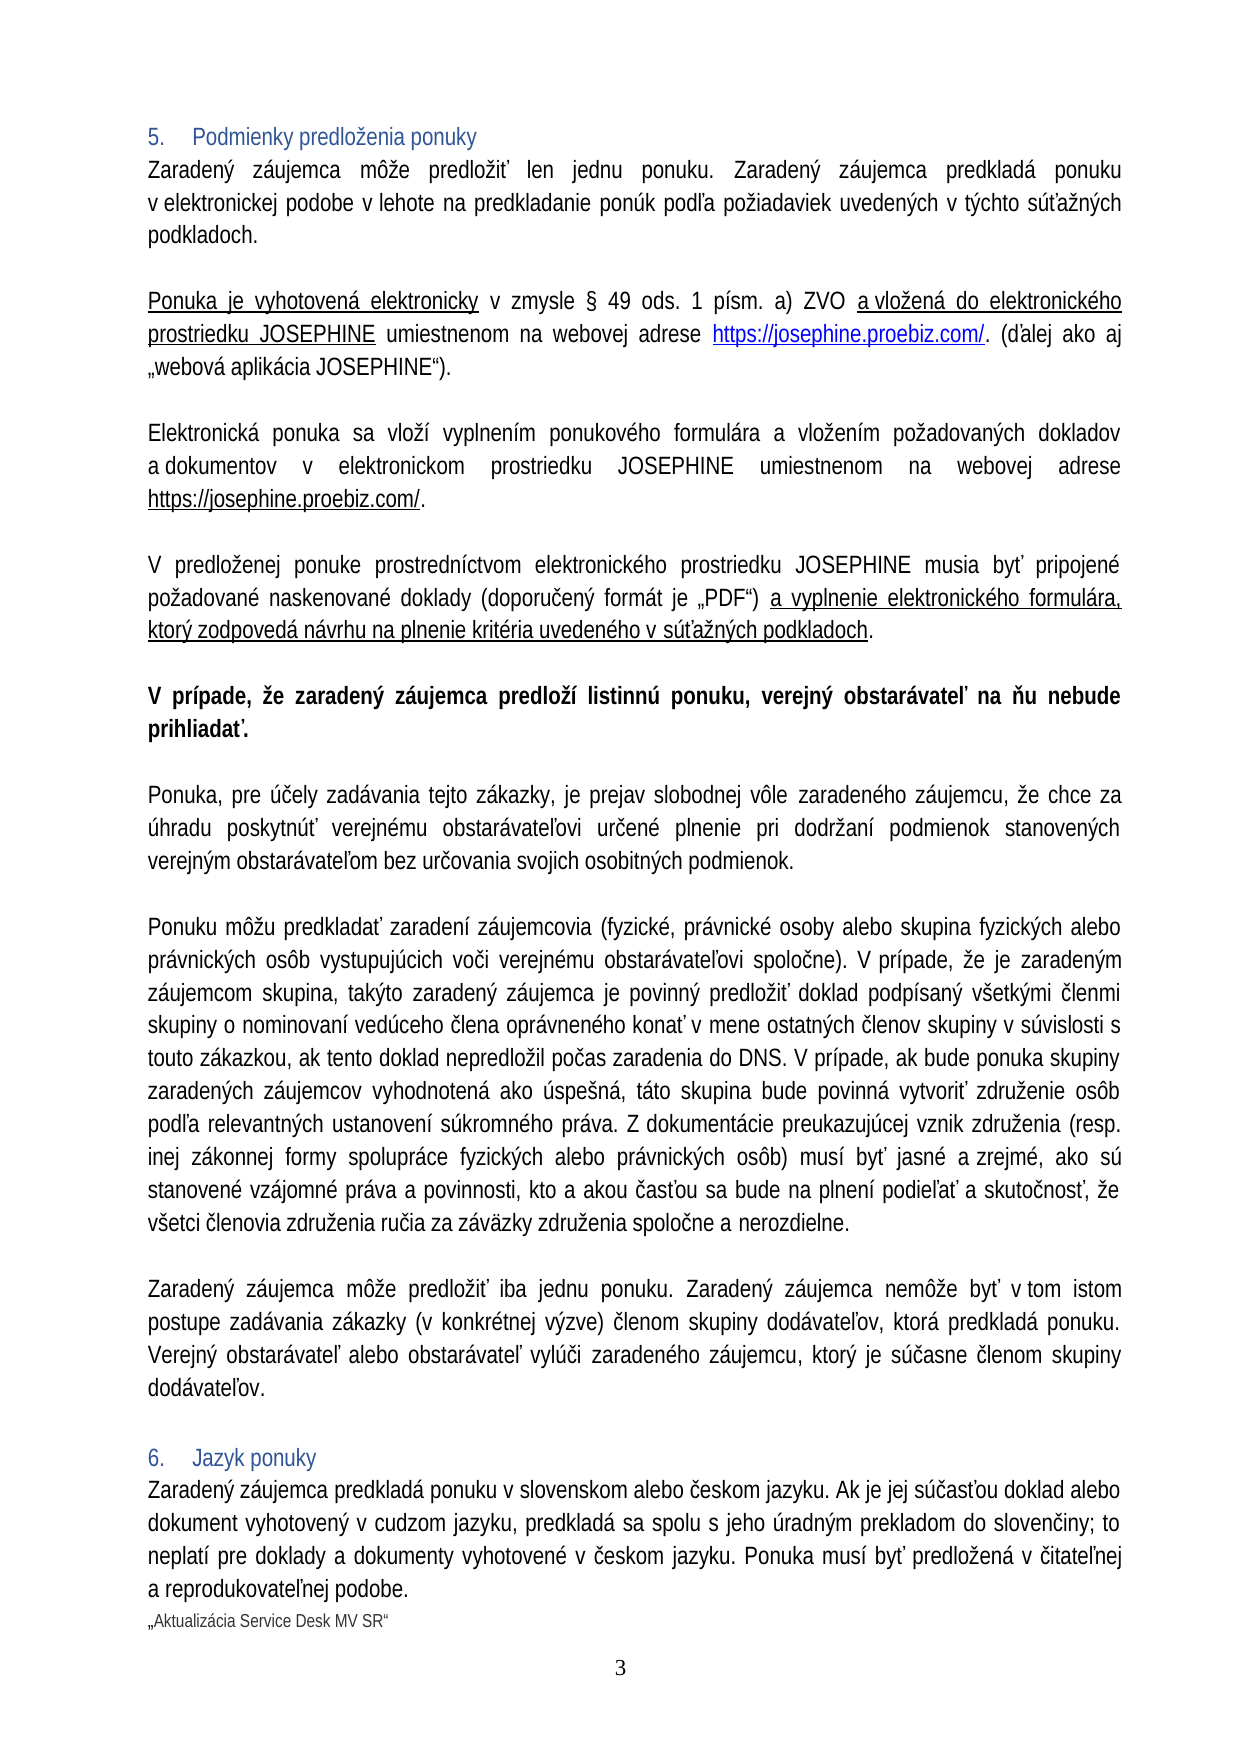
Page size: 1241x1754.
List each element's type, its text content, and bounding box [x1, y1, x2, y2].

text Ponuka je vyhotovená elektronicky v zmysle § 49 ods. 1 písm. a) ZVO a vložená do elektronického prostriedku JOSEPHINE umiestnenom na webovej adrese https://josephine.proebiz.com/. (ďalej ako aj „webová aplikácia JOSEPHINE“). [148, 286, 1122, 381]
text Ponuku môžu predkladať zaradení záujemcovia (fyzické, právnické osoby alebo skupina fyzických alebo právnických osôb vystupujúcich voči verejnému obstarávateľovi spoločne). V prípade, že je zaradeným záujemcom skupina, takýto zaradený záujemca je povinný predložiť doklad podpísaný všetkými členmi skupiny o nominovaní vedúceho člena oprávneného konať v mene ostatných členov skupiny v súvislosti s touto zákazkou, ak tento doklad nepredložil počas zaradenia do DNS. V prípade, ak bude ponuka skupiny zaradených záujemcov vyhodnotená ako úspešná, táto skupina bude povinná vytvoriť združenie osôb podľa relevantných ustanovení súkromného práva. Z dokumentácie preukazujúcej vznik združenia (resp. inej zákonnej formy spolupráce fyzických alebo právnických osôb) musí byť jasné a zrejmé, ako sú stanovené vzájomné práva a povinnosti, kto a akou časťou sa bude na plnení podieľať a skutočnosť, že všetci členovia združenia ručia za záväzky združenia spoločne a nerozdielne. [148, 912, 1122, 1237]
subtitle Podmienky predloženia ponuky [148, 122, 1122, 150]
text Zaradený záujemca môže predložiť iba jednu ponuku. Zaradený záujemca nemôže byť v tom istom postupe zadávania zákazky (v konkrétnej výzve) členom skupiny dodávateľov, ktorá predkladá ponuku. Verejný obstarávateľ alebo obstarávateľ vylúči zaradeného záujemcu, ktorý je súčasne členom skupiny dodávateľov. [148, 1274, 1122, 1401]
subtitle Jazyk ponuky [148, 1443, 1122, 1471]
text Ponuka, pre účely zadávania tejto zákazky, je prejav slobodnej vôle zaradeného záujemcu, že chce za úhradu poskytnúť verejnému obstarávateľovi určené plnenie pri dodržaní podmienok stanovených verejným obstarávateľom bez určovania svojich osobitných podmienok. [148, 780, 1122, 874]
text Zaradený záujemca môže predložiť len jednu ponuku. Zaradený záujemca predkladá ponuku v elektronickej podobe v lehote na predkladanie ponúk podľa požiadaviek uvedených v týchto súťažných podkladoch. [148, 155, 1122, 249]
text Elektronická ponuka sa vloží vyplnením ponukového formulára a vložením požadovaných dokladov a dokumentov v elektronickom prostriedku JOSEPHINE umiestnenom na webovej adrese https://josephine.proebiz.com/. [148, 418, 1122, 512]
text Zaradený záujemca predkladá ponuku v slovenskom alebo českom jazyku. Ak je jej súčasťou doklad alebo dokument vyhotovený v cudzom jazyku, predkladá sa spolu s jeho úradným prekladom do slovenčiny; to neplatí pre doklady a dokumenty vyhotovené v českom jazyku. Ponuka musí byť predložená v čitateľnej a reprodukovateľnej podobe. [148, 1476, 1122, 1603]
text V prípade, že zaradený záujemca predloží listinnú ponuku, verejný obstarávateľ na ňu nebude prihliadať. [148, 681, 1122, 743]
text V predloženej ponuke prostredníctvom elektronického prostriedku JOSEPHINE musia byť pripojené požadované naskenované doklady (doporučený formát je „PDF“) a vyplnenie elektronického formulára, ktorý zodpovedá návrhu na plnenie kritéria uvedeného v súťažných podkladoch. [148, 550, 1122, 644]
